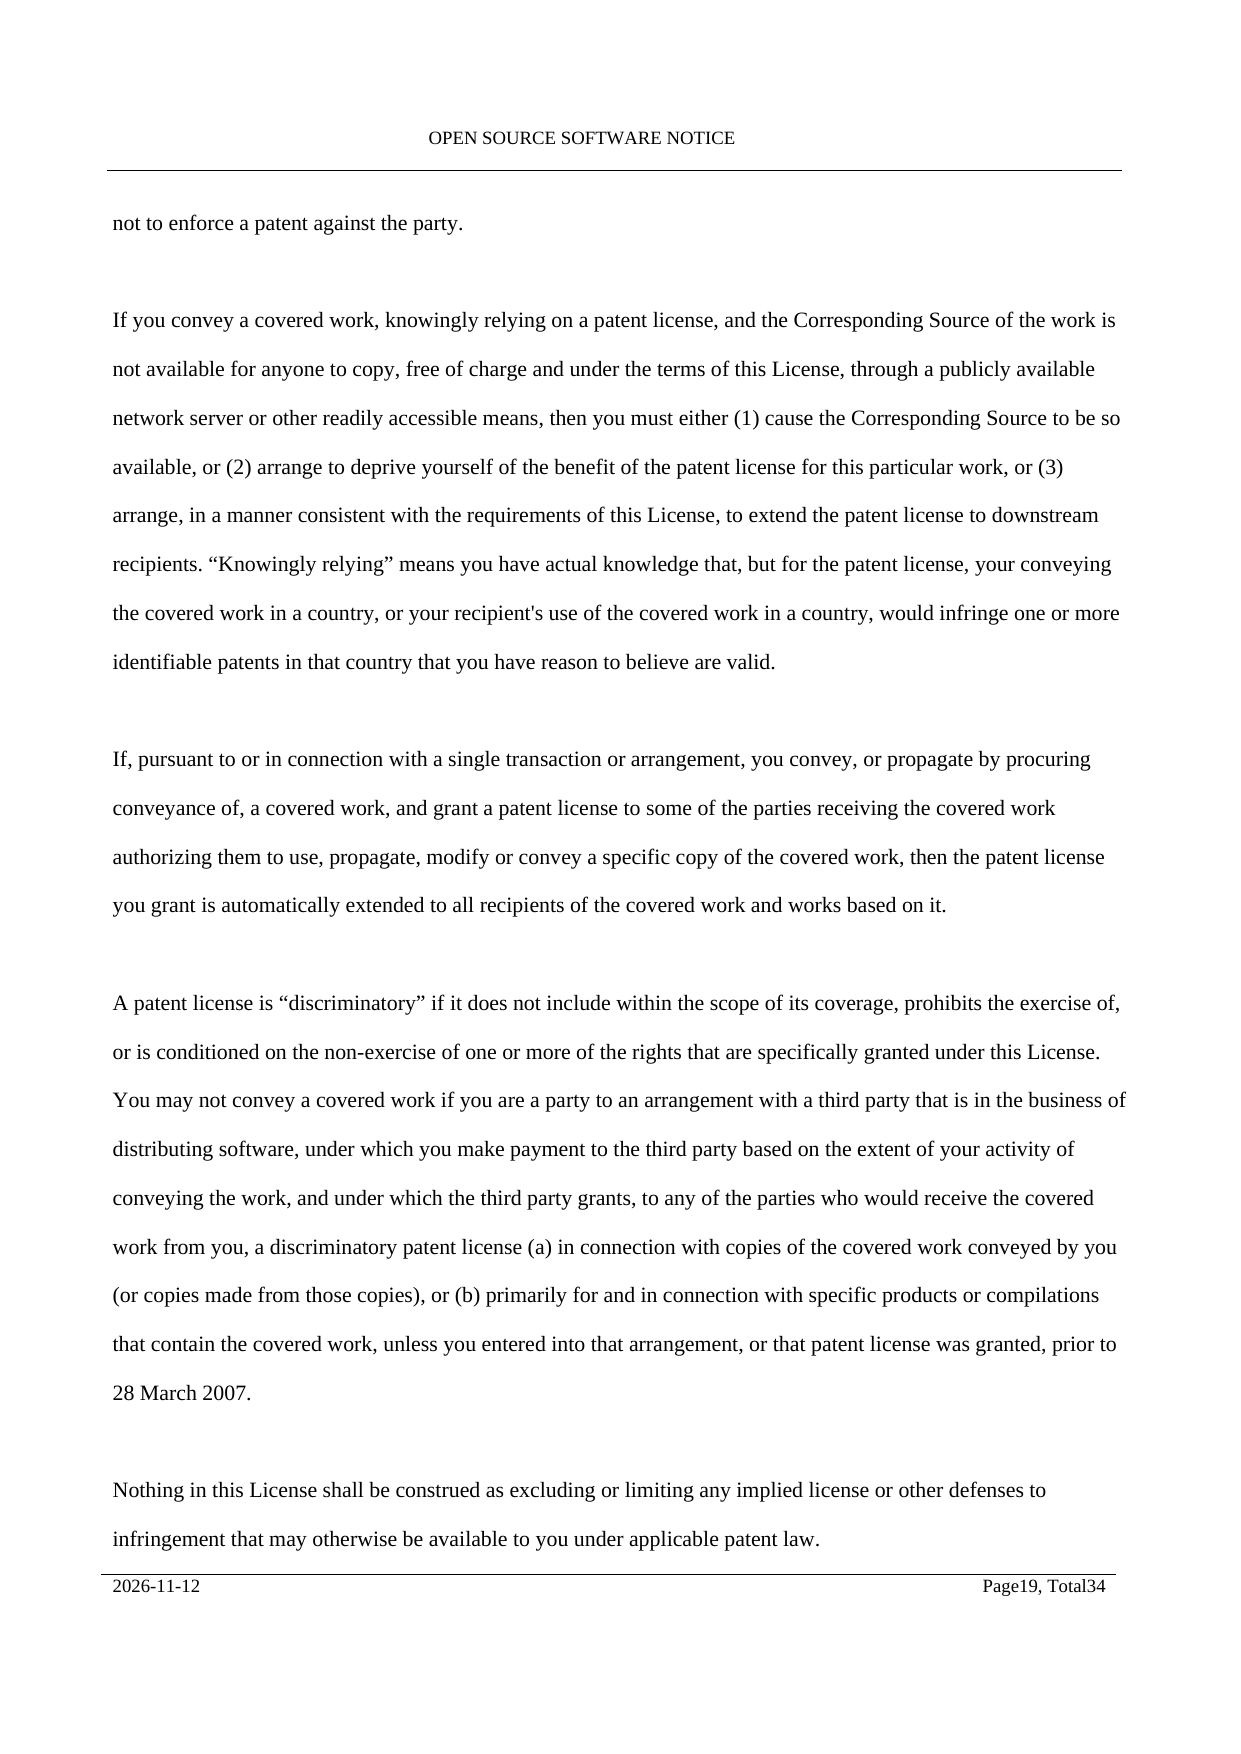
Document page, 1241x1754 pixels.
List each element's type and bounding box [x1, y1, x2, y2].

text [112, 206, 1128, 1555]
